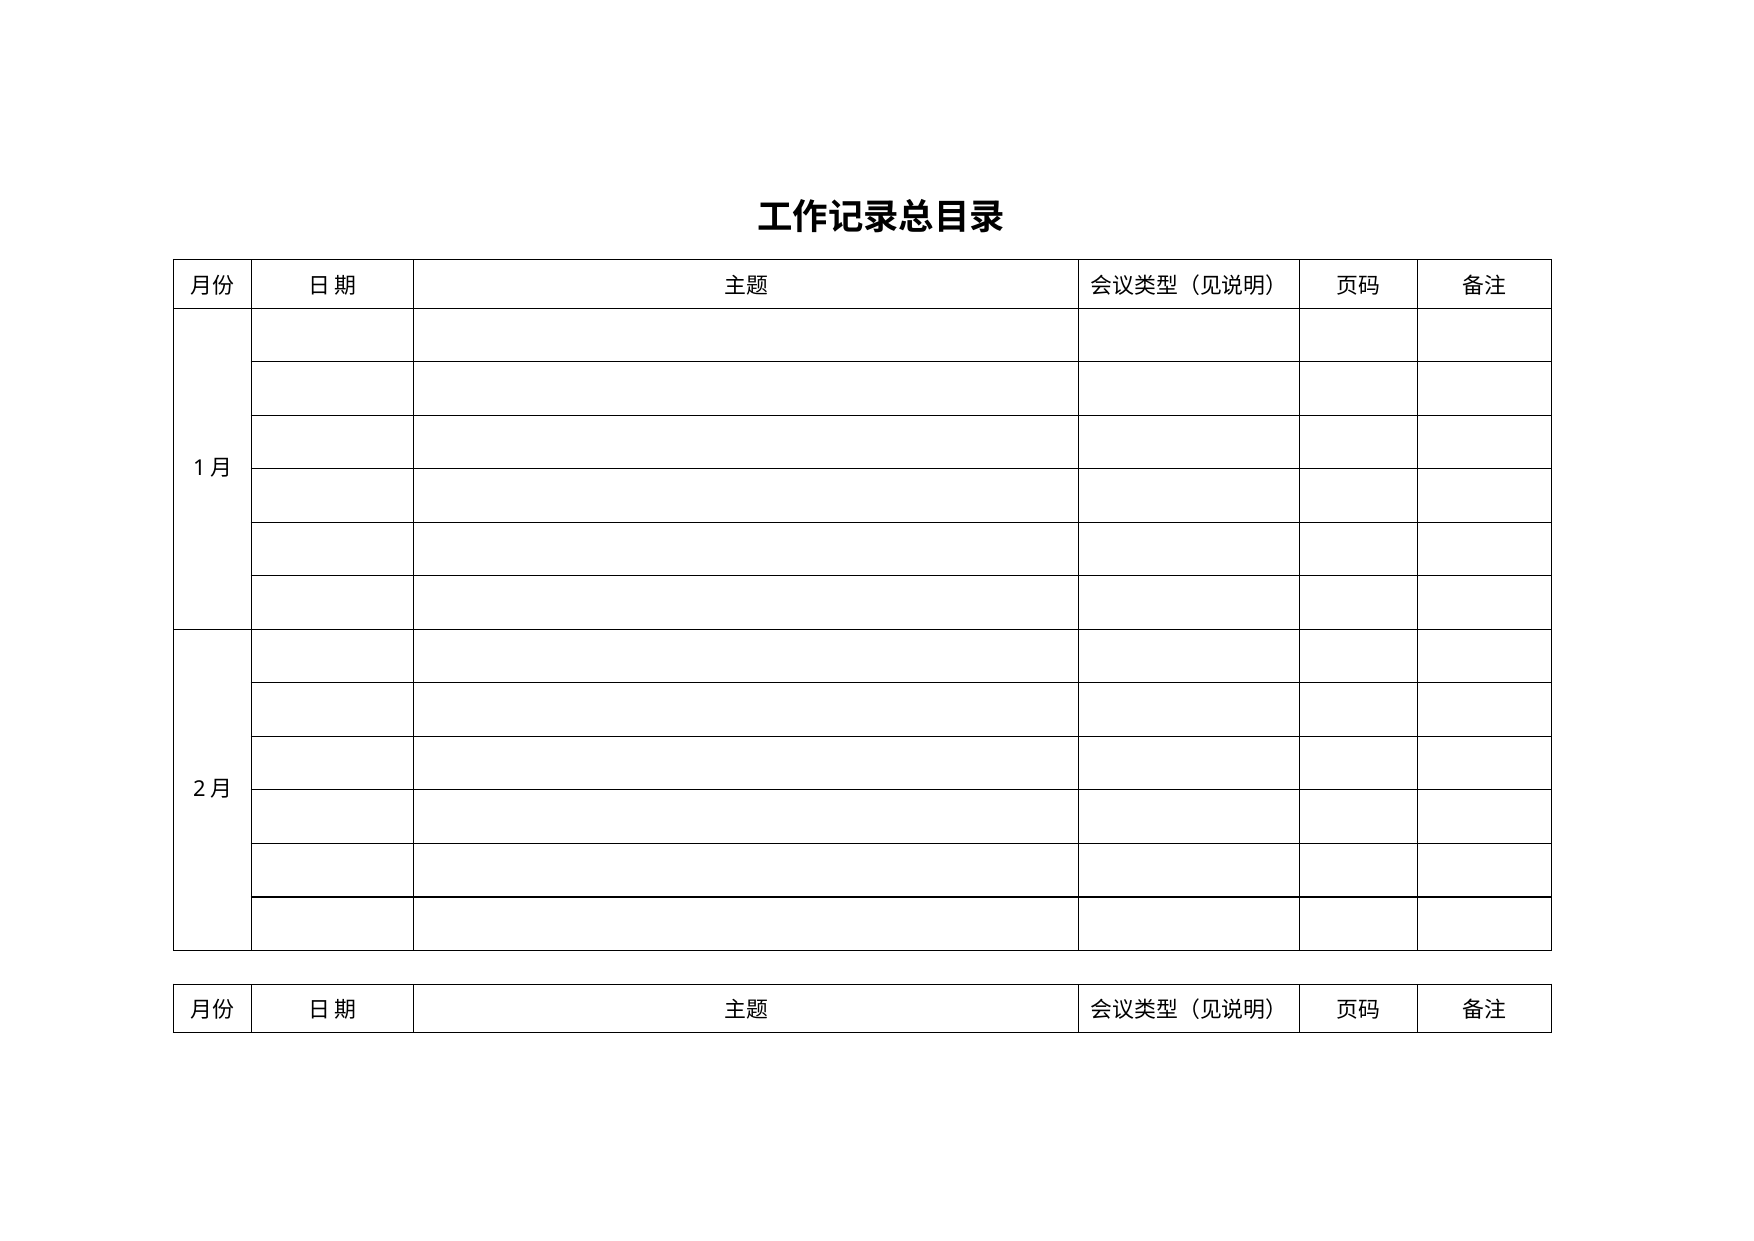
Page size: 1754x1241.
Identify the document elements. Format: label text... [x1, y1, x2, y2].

table_cell [1300, 362, 1417, 414]
table_header 备注 [1418, 260, 1551, 307]
table_cell [1418, 416, 1551, 468]
table_cell [1418, 523, 1551, 575]
table_cell [414, 416, 1078, 468]
table_cell [1079, 683, 1299, 736]
table_header 会议类型（见说明） [1079, 985, 1299, 1032]
table_header 会议类型（见说明） [1079, 260, 1299, 307]
table_cell [252, 523, 413, 575]
table_header 页码 [1300, 260, 1417, 307]
table_cell [1079, 844, 1299, 896]
table_cell [252, 844, 413, 896]
table_cell [414, 630, 1078, 682]
table_cell [252, 362, 413, 414]
list 工作记录总目录 [185, 181, 1577, 246]
table_cell [1079, 362, 1299, 414]
table_cell [1300, 309, 1417, 361]
table_cell [252, 630, 413, 682]
table_header 月份 [174, 260, 251, 307]
table_cell [252, 416, 413, 468]
table_cell [1300, 630, 1417, 682]
table_cell [414, 362, 1078, 414]
table_cell [1300, 683, 1417, 736]
table_cell [1079, 523, 1299, 575]
table_cell [1418, 576, 1551, 629]
table_cell [414, 469, 1078, 522]
table_cell [1300, 737, 1417, 789]
table_cell [1300, 469, 1417, 522]
table_cell [414, 844, 1078, 896]
table_cell [1418, 362, 1551, 414]
table_cell [1300, 523, 1417, 575]
table_cell [1300, 416, 1417, 468]
table_header 备注 [1418, 985, 1551, 1032]
table_cell [414, 737, 1078, 789]
table_cell [252, 898, 413, 950]
table_cell [1079, 737, 1299, 789]
table_cell [414, 898, 1078, 950]
table_cell [1418, 309, 1551, 361]
table_cell [1418, 737, 1551, 789]
table_cell [252, 790, 413, 843]
table_cell [1079, 630, 1299, 682]
table_header 日 期 [252, 985, 413, 1032]
table_cell [414, 576, 1078, 629]
table_cell 1月 [174, 309, 251, 629]
table_cell [1079, 309, 1299, 361]
table_cell [1418, 898, 1551, 950]
table_cell [414, 683, 1078, 736]
table_cell [252, 469, 413, 522]
table_cell [1418, 469, 1551, 522]
table_cell [1079, 469, 1299, 522]
table_cell 2月 [174, 630, 251, 950]
table_cell [1079, 416, 1299, 468]
table_cell [252, 576, 413, 629]
table_cell [1418, 683, 1551, 736]
table_cell [1079, 576, 1299, 629]
table_cell [1300, 844, 1417, 896]
table_cell [252, 309, 413, 361]
table_header 页码 [1300, 985, 1417, 1032]
table_header 月份 [174, 985, 251, 1032]
table_header 主题 [414, 985, 1078, 1032]
table_header 主题 [414, 260, 1078, 307]
table_header 日 期 [252, 260, 413, 307]
table_cell [1300, 898, 1417, 950]
table_cell [1418, 630, 1551, 682]
table_cell [1079, 898, 1299, 950]
table_cell [414, 523, 1078, 575]
table_cell [414, 309, 1078, 361]
table_cell [1418, 790, 1551, 843]
table_cell [1418, 844, 1551, 896]
table_cell [1079, 790, 1299, 843]
table_cell [1300, 790, 1417, 843]
table_cell [252, 737, 413, 789]
table_cell [252, 683, 413, 736]
table_cell [414, 790, 1078, 843]
table_cell [1300, 576, 1417, 629]
